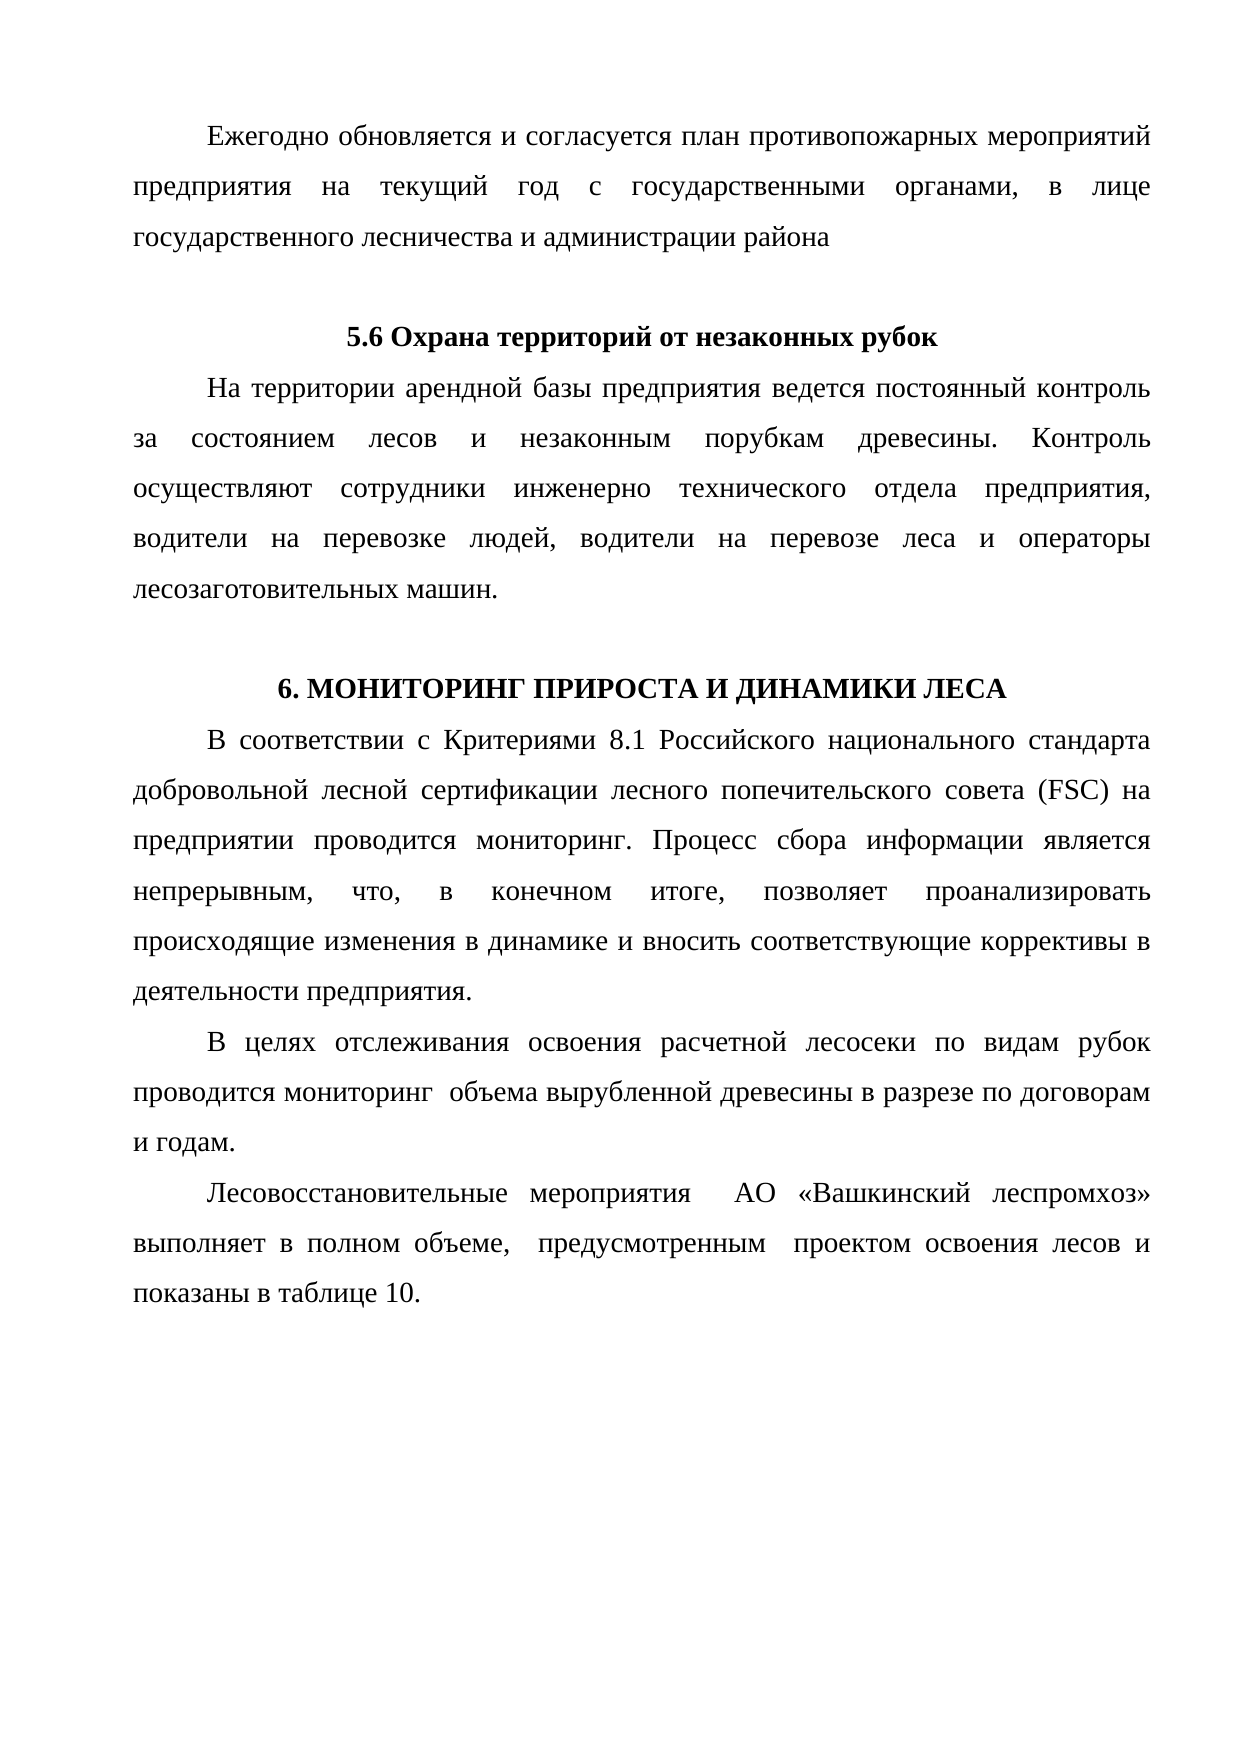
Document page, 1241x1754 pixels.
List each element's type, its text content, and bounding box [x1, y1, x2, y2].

text В соответствии с Критериями 8.1 Российского национального стандарта добровольной лесной сертификации лесного попечительского совета (FSC) на предприятии проводится мониторинг. Процесс сбора информации является непрерывным, что, в конечном итоге, позволяет проанализировать происходящие изменения в динамике и вносить соответствующие коррективы в деятельности предприятия. [133, 722, 1152, 1007]
text 6. МОНИТОРИНГ ПРИРОСТА И ДИНАМИКИ ЛЕСА [133, 672, 1152, 705]
text На территории арендной базы предприятия ведется постоянный контроль за состоянием лесов и незаконным порубкам древесины. Контроль осуществляют сотрудники инженерно технического отдела предприятия, водители на перевозке людей, водители на перевозе леса и операторы лесозаготовительных машин. [133, 370, 1152, 604]
text Ежегодно обновляется и согласуется план противопожарных мероприятий предприятия на текущий год с государственными органами, в лице государственного лесничества и администрации района [133, 118, 1152, 252]
text В целях отслеживания освоения расчетной лесосеки по видам рубок проводится мониторинг объема вырубленной древесины в разрезе по договорам и годам. [133, 1024, 1152, 1158]
text Лесовосстановительные мероприятия АО «Вашкинский леспромхоз» выполняет в полном объеме, предусмотренным проектом освоения лесов и показаны в таблице 10. [133, 1175, 1152, 1309]
text 5.6 Охрана территорий от незаконных рубок [133, 319, 1152, 353]
